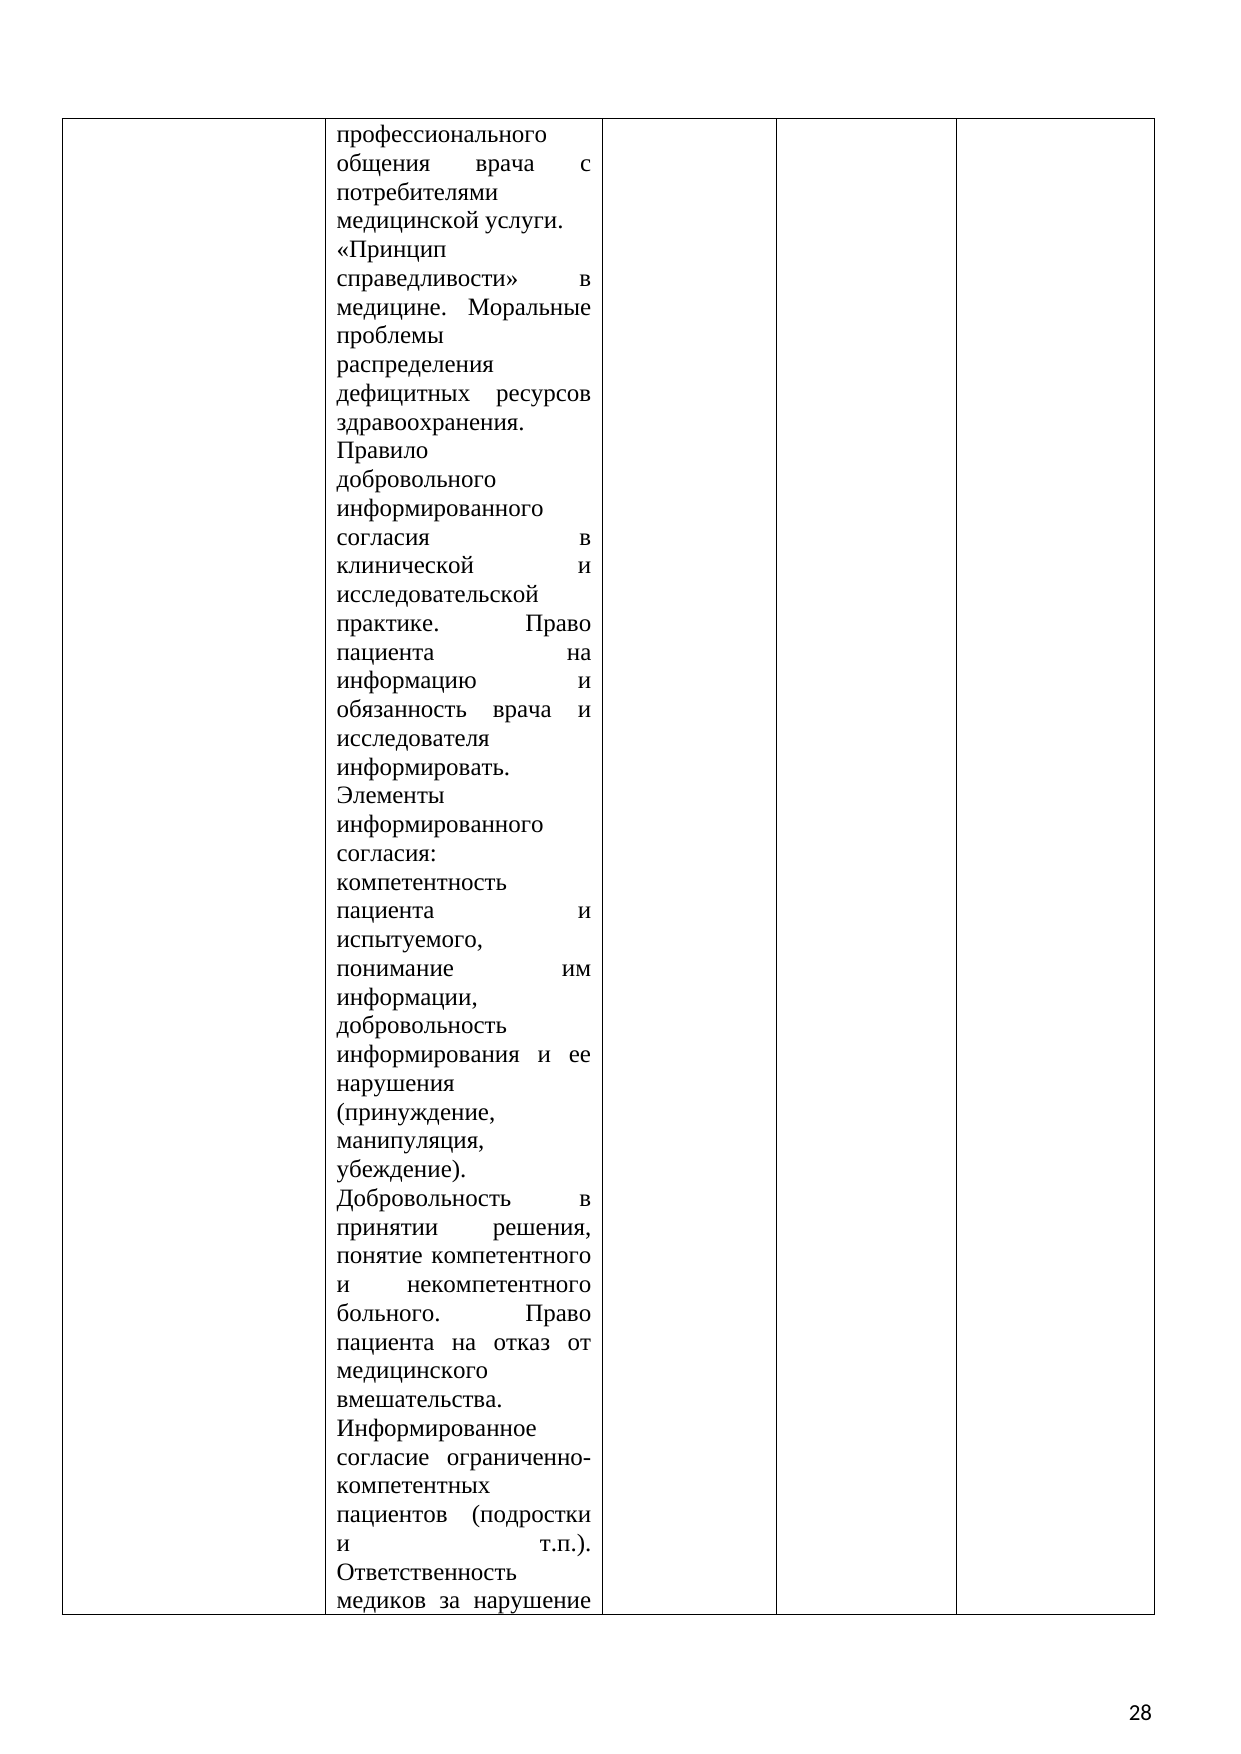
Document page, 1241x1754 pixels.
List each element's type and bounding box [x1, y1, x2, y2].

table_cell [777, 119, 956, 1614]
table_cell [326, 119, 602, 1614]
table_cell [63, 119, 325, 1614]
table_cell [957, 119, 1154, 1614]
table_cell [603, 119, 776, 1614]
